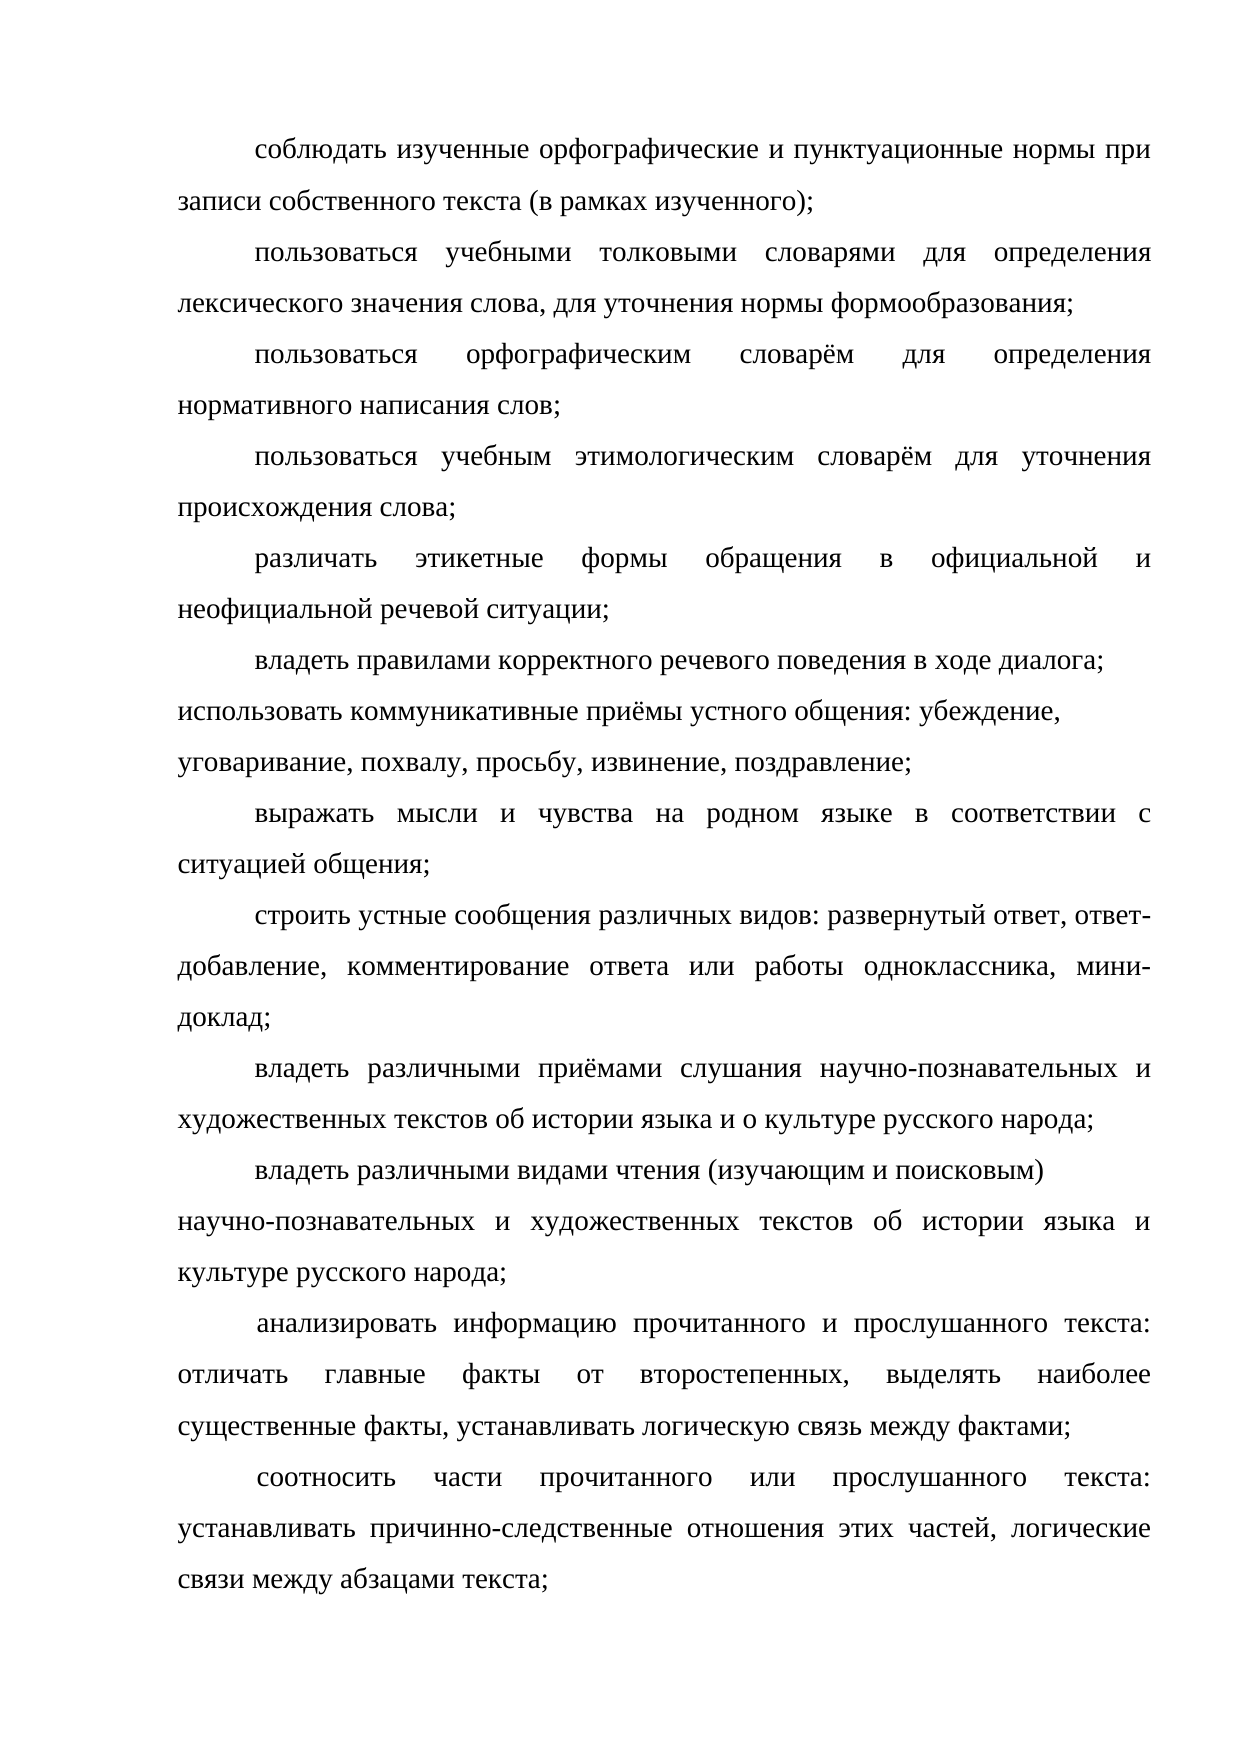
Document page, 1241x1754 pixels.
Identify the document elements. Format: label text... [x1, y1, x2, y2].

text анализировать информацию прочитанного и прослушанного текста: отличать главные факты от второстепенных, выделять наиболее существенные факты, устанавливать логическую связь между фактами; [177, 1292, 1152, 1445]
text строить устные сообщения различных видов: развернутый ответ, ответ- добавление, комментирование ответа или работы одноклассника, мини-доклад; [177, 884, 1152, 1037]
text научно-познавательных и художественных текстов об истории языка и культуре русского народа; [177, 1190, 1152, 1292]
text соотносить части прочитанного или прослушанного текста: устанавливать причинно-следственные отношения этих частей, логические связи между абзацами текста; [177, 1445, 1152, 1598]
text владеть различными видами чтения (изучающим и поисковым) [177, 1139, 1152, 1190]
text соблюдать изученные орфографические и пунктуационные нормы при записи собственного текста (в рамках изученного); [177, 118, 1152, 220]
text различать этикетные формы обращения в официальной и неофициальной речевой ситуации; [177, 526, 1152, 628]
text пользоваться учебными толковыми словарями для определения лексического значения слова, для уточнения нормы формообразования; [177, 220, 1152, 322]
text пользоваться орфографическим словарём для определения нормативного написания слов; [177, 322, 1152, 424]
text выражать мысли и чувства на родном языке в соответствии с ситуацией общения; [177, 782, 1152, 884]
text владеть правилами корректного речевого поведения в ходе диалога; использовать коммуникативные приёмы устного общения: убеждение, уговаривание, похвалу, просьбу, извинение, поздравление; [177, 628, 1152, 782]
text владеть различными приёмами слушания научно-познавательных и художественных текстов об истории языка и о культуре русского народа; [177, 1037, 1152, 1139]
text пользоваться учебным этимологическим словарём для уточнения происхождения слова; [177, 424, 1152, 526]
